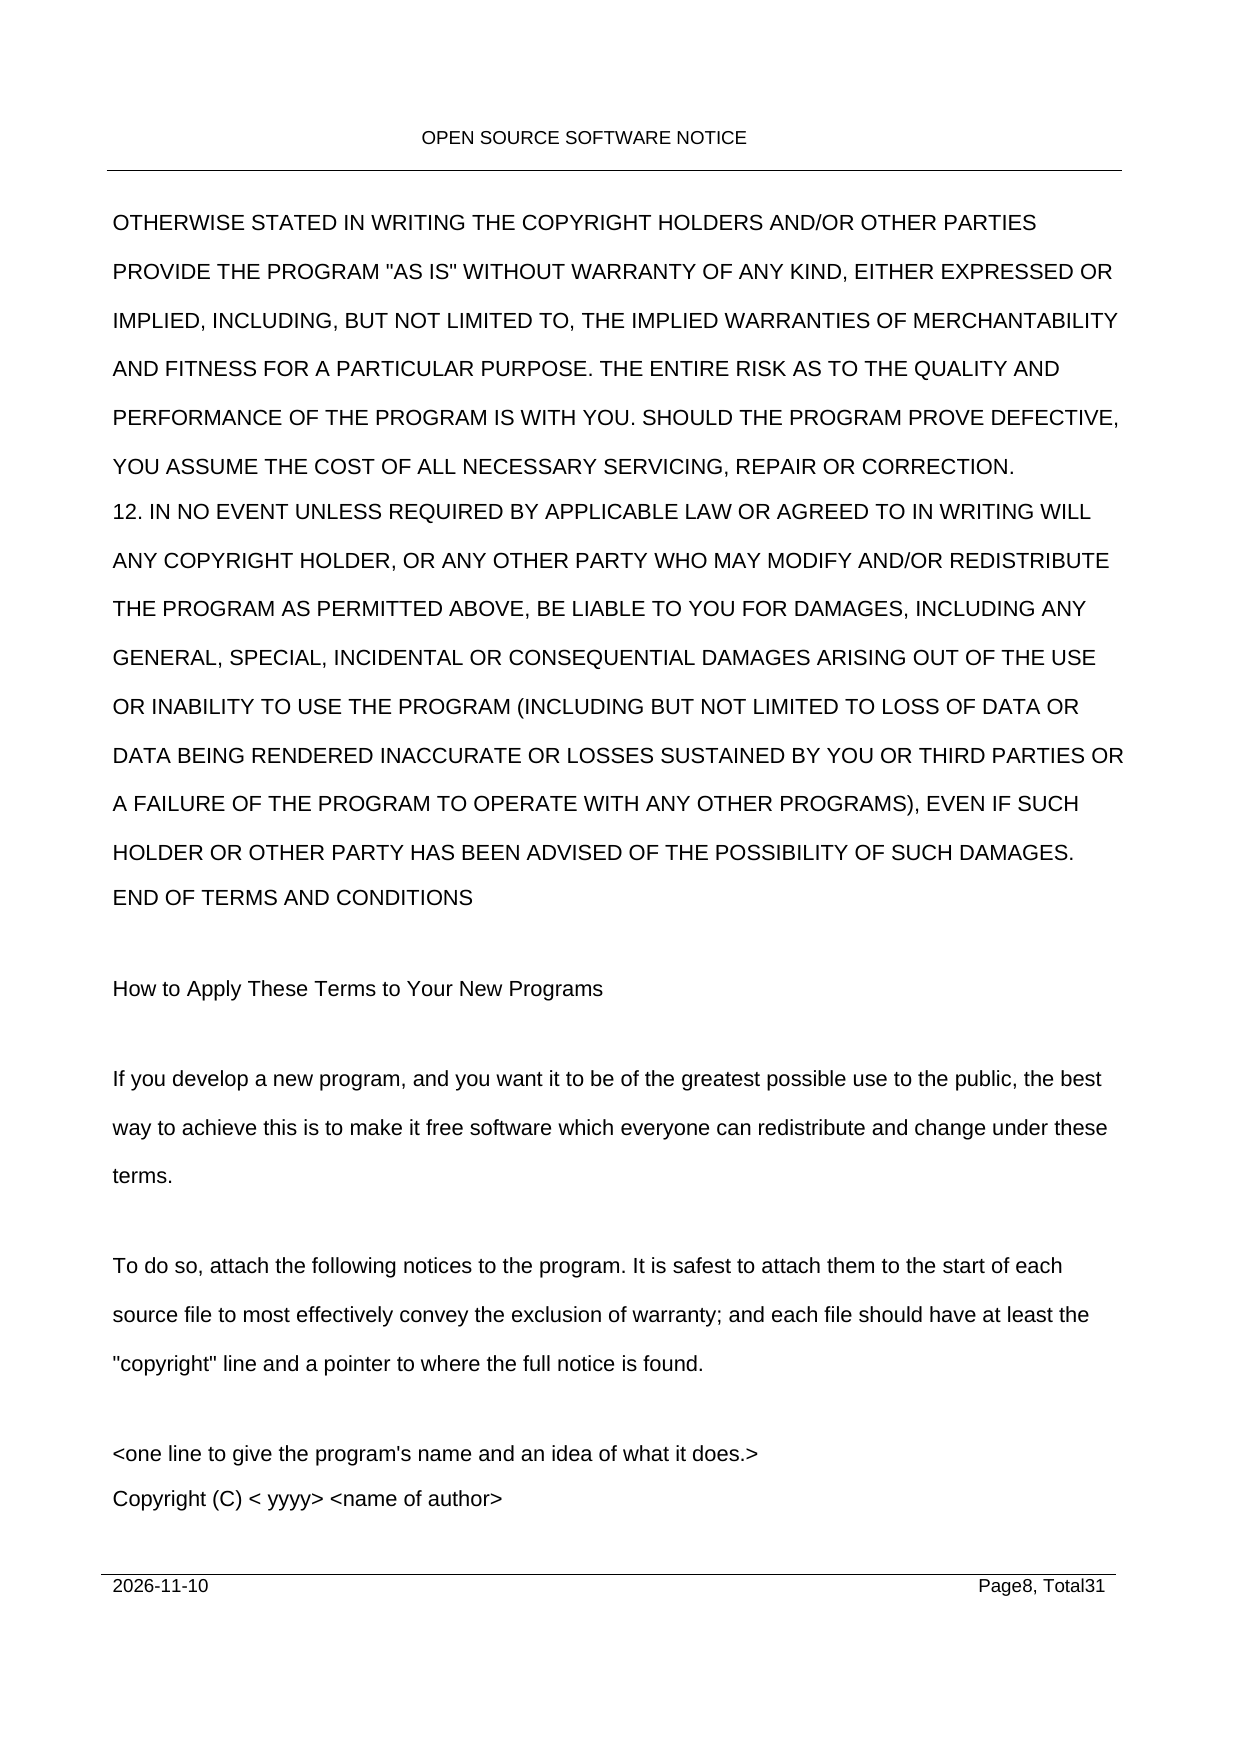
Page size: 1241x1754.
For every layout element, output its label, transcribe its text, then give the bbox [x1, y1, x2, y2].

text Copyright (C) < yyyy> <name of author> [112, 1482, 1128, 1515]
text If you develop a new program, and you want it to be of the greatest possible use to the public, the best way to achieve this is to make it free software which everyone can redistribute and change under these terms. [112, 1062, 1128, 1192]
text END OF TERMS AND CONDITIONS [112, 882, 1128, 914]
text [112, 206, 1128, 483]
text To do so, attach the following notices to the program. It is safest to attach them to the start of each source file to most effectively convey the exclusion of warranty; and each file should have at least the "copyright" line and a pointer to where the full notice is found. [112, 1250, 1128, 1380]
text <one line to give the program's name and an idea of what it does.> [112, 1437, 1128, 1470]
text 12. IN NO EVENT UNLESS REQUIRED BY APPLICABLE LAW OR AGREED TO IN WRITING WILL ANY COPYRIGHT HOLDER, OR ANY OTHER PARTY WHO MAY MODIFY AND/OR REDISTRIBUTE THE PROGRAM AS PERMITTED ABOVE, BE LIABLE TO YOU FOR DAMAGES, INCLUDING ANY GENERAL, SPECIAL, INCIDENTAL OR CONSEQUENTIAL DAMAGES ARISING OUT OF THE USE OR INABILITY TO USE THE PROGRAM (INCLUDING BUT NOT LIMITED TO LOSS OF DATA OR DATA BEING RENDERED INACCURATE OR LOSSES SUSTAINED BY YOU OR THIRD PARTIES OR A FAILURE OF THE PROGRAM TO OPERATE WITH ANY OTHER PROGRAMS), EVEN IF SUCH HOLDER OR OTHER PARTY HAS BEEN ADVISED OF THE POSSIBILITY OF SUCH DAMAGES. [112, 495, 1128, 869]
text How to Apply These Terms to Your New Programs [112, 972, 1128, 1004]
